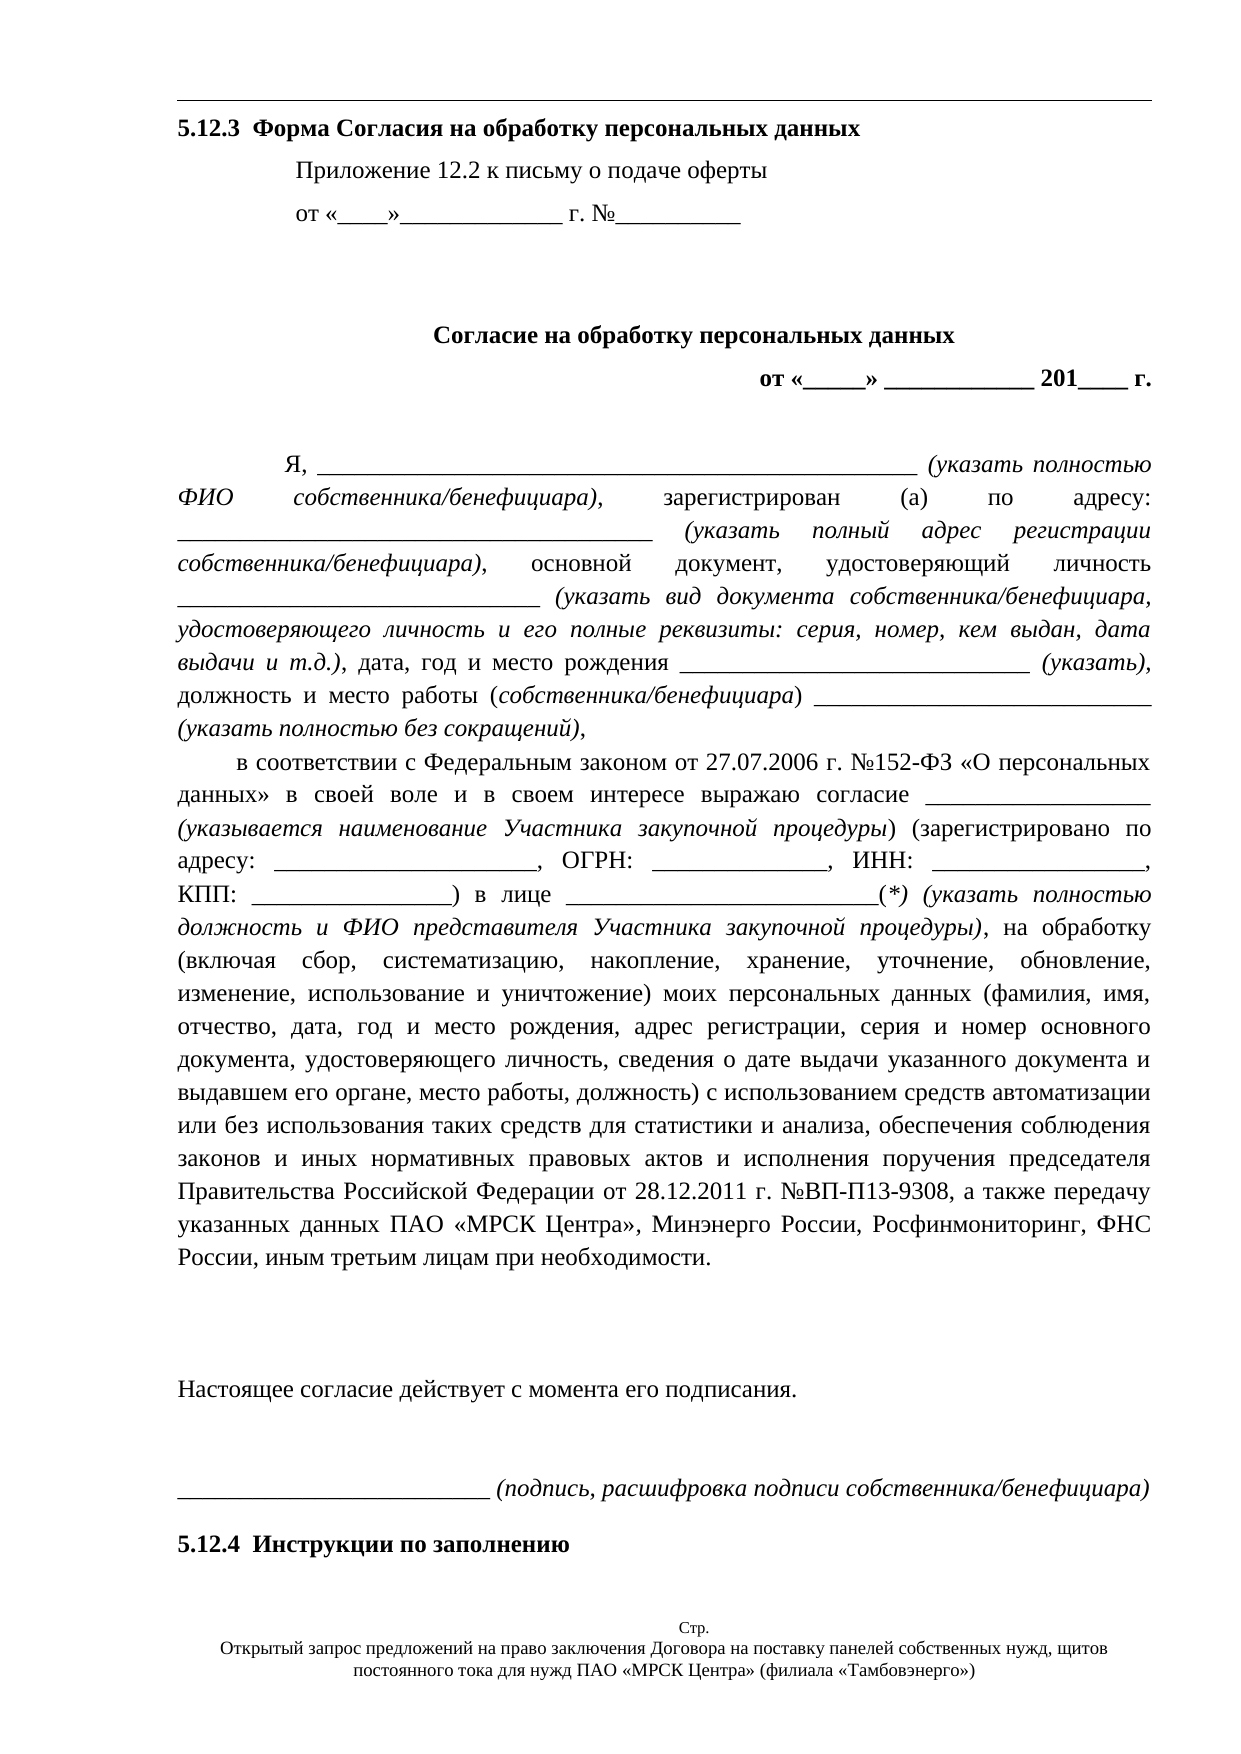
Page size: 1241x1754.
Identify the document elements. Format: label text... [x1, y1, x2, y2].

text _________________________ (подпись, расшифровка подписи собственника/бенефициара) [177, 1473, 1152, 1502]
text в соответствии с Федеральным законом от 27.07.2006 г. №152-ФЗ «О персональных данных» в своей воле и в своем интересе выражаю согласие __________________ (указывается наименование Участника закупочной процедуры) (зарегистрировано по адресу: _____________________, ОГРН: ______________, ИНН: _________________, КПП: ________________) в лице _________________________(*) (указать полностью должность и ФИО представителя Участника закупочной процедуры), на обработку (включая сбор, систематизацию, накопление, хранение, уточнение, обновление, изменение, использование и уничтожение) моих персональных данных (фамилия, имя, отчество, дата, год и место рождения, адрес регистрации, серия и номер основного документа, удостоверяющего личность, сведения о дате выдачи указанного документа и выдавшем его органе, место работы, должность) с использованием средств автоматизации или без использования таких средств для статистики и анализа, обеспечения соблюдения законов и иных нормативных правовых актов и исполнения поручения председателя Правительства Российской Федерации от 28.12.2011 г. №ВП-П13-9308, а также передачу указанных данных ПАО «МРСК Центра», Минэнерго России, Росфинмониторинг, ФНС России, иным третьим лицам при необходимости. [177, 747, 1152, 1271]
text от «_____» ____________ 201____ г. [177, 363, 1152, 392]
subtitle Форма Согласия на обработку персональных данных [177, 113, 1152, 142]
text Приложение 12.2 к письму о подаче оферты от «____»_____________ г. №__________ [295, 155, 1152, 227]
subtitle Инструкции по заполнению [177, 1529, 1152, 1557]
text Настоящее согласие действует с момента его подписания. [177, 1374, 1152, 1403]
text Я, ________________________________________________ (указать полностью ФИО собственника/бенефициара), зарегистрирован (а) по адресу: ______________________________________ (указать полный адрес регистрации собственника/бенефициара), основной документ, удостоверяющий личность _____________________________ (указать вид документа собственника/бенефициара, удостоверяющего личность и его полные реквизиты: серия, номер, кем выдан, дата выдачи и т.д.), дата, год и место рождения ____________________________ (указать), должность и место работы (собственника/бенефициара) ___________________________ (указать полностью без сокращений), [177, 449, 1152, 742]
text Согласие на обработку персональных данных [177, 320, 1152, 349]
